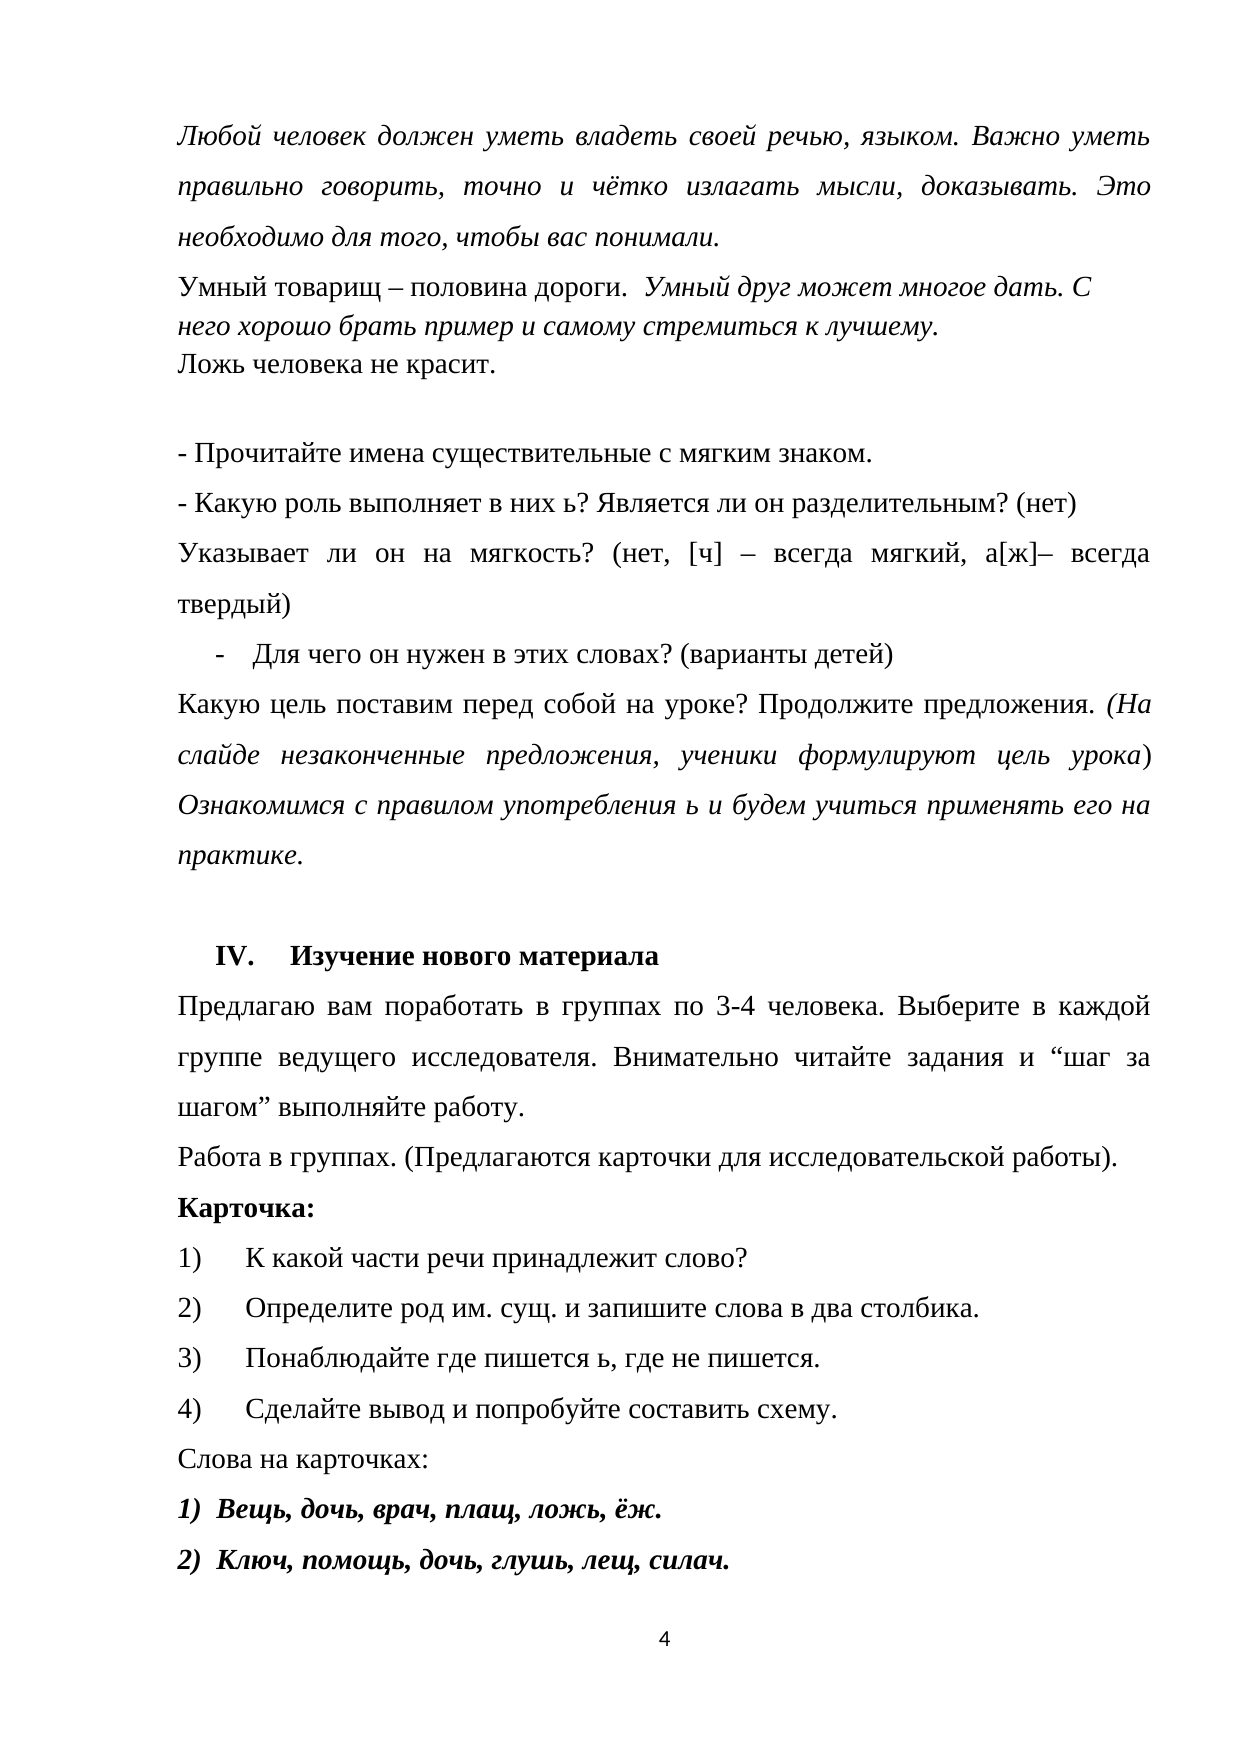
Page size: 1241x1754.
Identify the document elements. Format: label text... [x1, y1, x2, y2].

text Указывает ли он на мягкость? (нет, [ч] – всегда мягкий, а[ж]– всегда твердый) [177, 536, 1152, 619]
text 3) Понаблюдайте где пишется ь, где не пишется. [177, 1341, 1152, 1374]
text 1) К какой части речи принадлежит слово? [177, 1240, 1152, 1273]
text - Прочитайте имена существительные с мягким знаком. [177, 435, 1152, 468]
list Изучение нового материала [215, 938, 1152, 972]
text Карточка: [177, 1190, 1152, 1223]
text Ложь человека не красит. [177, 346, 1152, 380]
text Умный товарищ – половина дороги. Умный друг может многое дать. С него хорошо брать пример и самому стремиться к лучшему. [177, 269, 1152, 341]
text - Какую роль выполняет в них ь? Является ли он разделительным? (нет) [177, 485, 1152, 519]
text Работа в группах. (Предлагаются карточки для исследовательской работы). [177, 1139, 1152, 1173]
text Любой человек должен уметь владеть своей речью, языком. Важно уметь правильно говорить, точно и чётко излагать мысли, доказывать. Это необходимо для того, чтобы вас понимали. [177, 118, 1152, 252]
text Какую цель поставим перед собой на уроке? Продолжите предложения. (На слайде незаконченные предложения, ученики формулируют цель урока) Ознакомимся с правилом употребления ь и будем учиться применять его на практике. [177, 687, 1152, 871]
text 1) Вещь, дочь, врач, плащ, ложь, ёж. [177, 1492, 1152, 1525]
text Слова на карточках: [177, 1441, 1152, 1475]
text 2) Ключ, помощь, дочь, глушь, лещ, силач. [177, 1542, 1152, 1575]
text 2) Определите род им. сущ. и запишите слова в два столбика. [177, 1290, 1152, 1324]
text Предлагаю вам поработать в группах по 3-4 человека. Выберите в каждой группе ведущего исследователя. Внимательно читайте задания и “шаг за шагом” выполняйте работу. [177, 988, 1152, 1123]
text 4) Сделайте вывод и попробуйте составить схему. [177, 1391, 1152, 1424]
list Для чего он нужен в этих словах? (варианты детей) [215, 636, 1152, 670]
